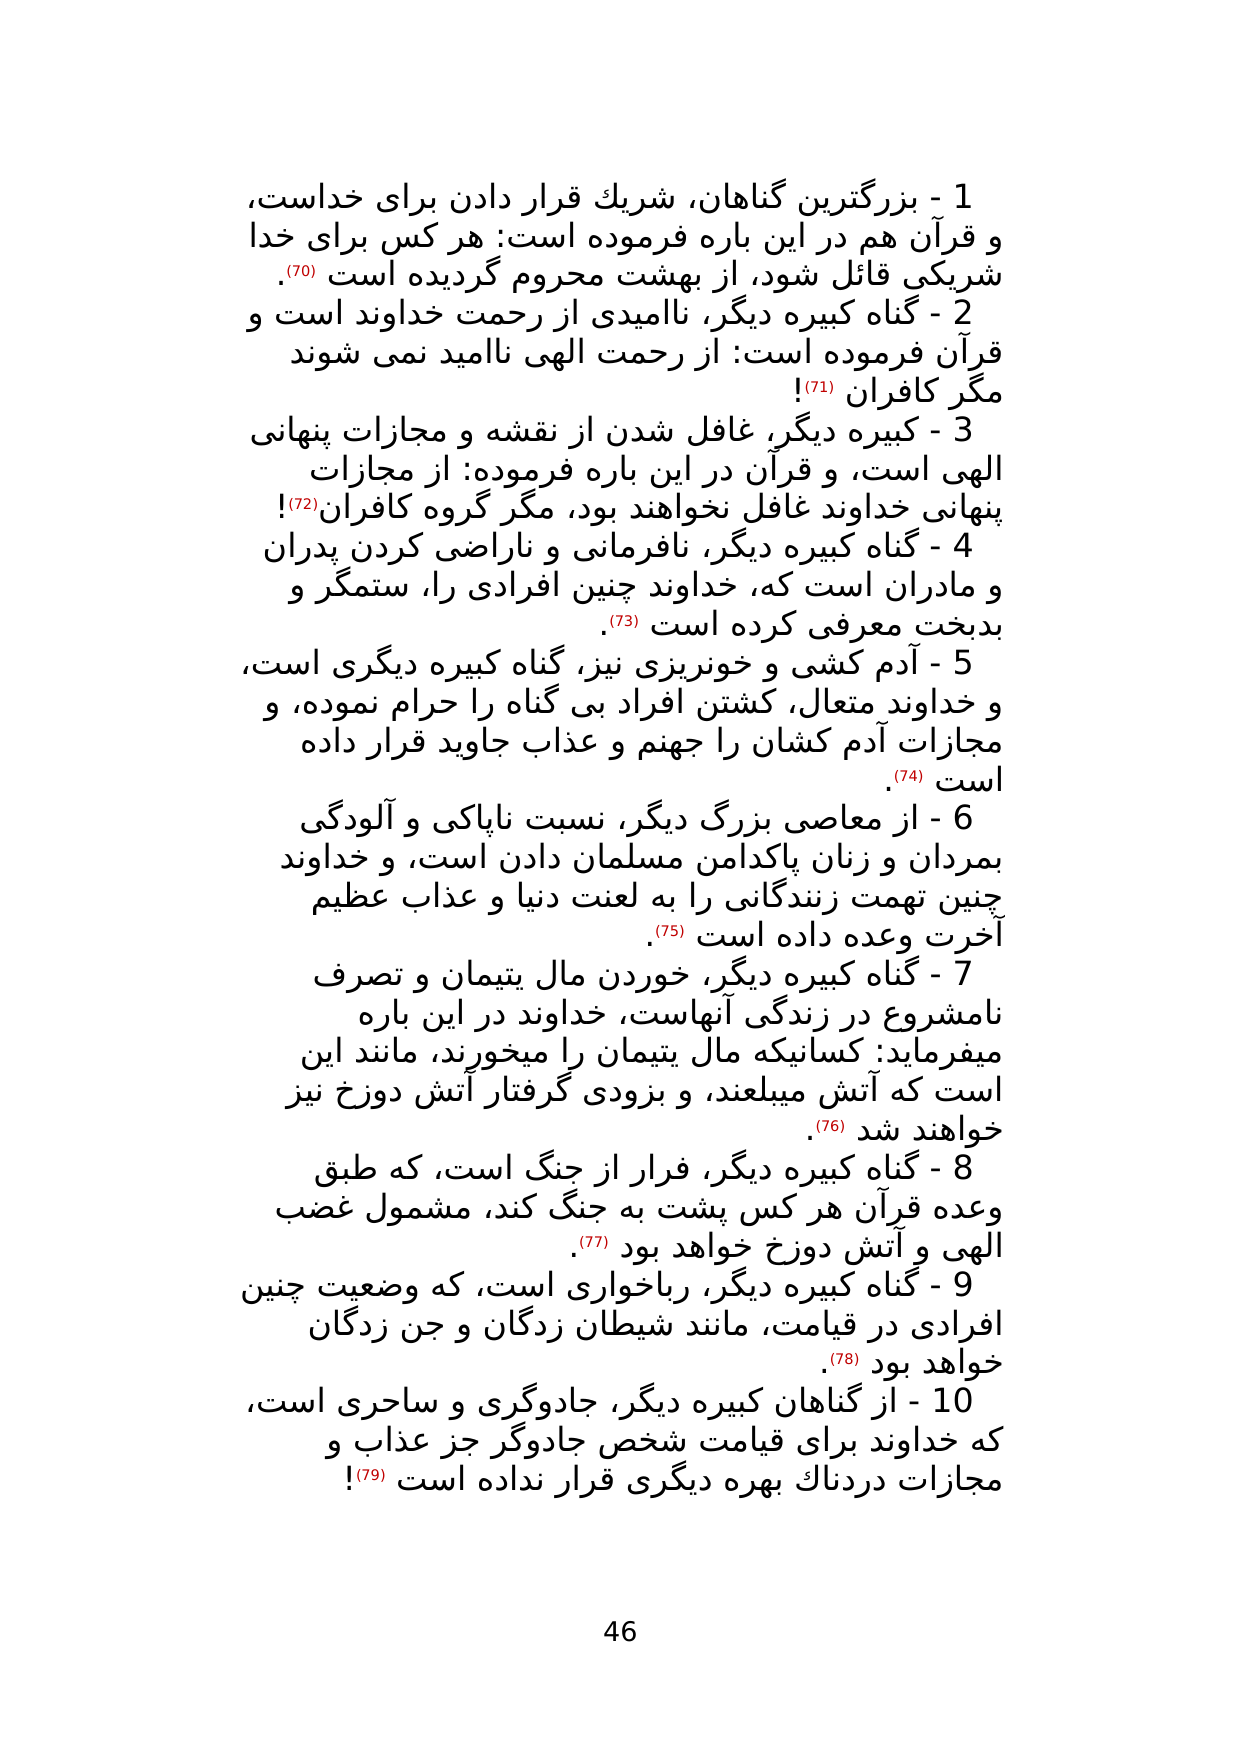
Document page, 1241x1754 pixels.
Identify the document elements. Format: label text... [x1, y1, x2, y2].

text 4 - گناه كبيره ديگر، نافرمانى و ناراضى كردن پدران و مادران است كه، خداوند چنين افرادى را، ستمگر و بدبخت معرفى كرده است (73). [236, 527, 1004, 643]
text 1 - بزرگترين گناهان، شريك قرار دادن براى خداست، و قرآن هم در اين باره فرموده است: هر كس براى خدا شريكى قائل شود، از بهشت محروم گرديده است (70). [236, 177, 1004, 294]
text 5 - آدم كشى و خونريزى نيز، گناه كبيره ديگرى است، و خداوند متعال، كشتن افراد بى گناه را حرام نموده، و مجازات آدم كشان را جهنم و عذاب جاويد قرار داده است (74). [236, 643, 1004, 799]
text 8 - گناه كبيره ديگر، فرار از جنگ است، كه طبق وعده قرآن هر كس پشت به جنگ كند، مشمول غضب الهى و آتش دوزخ خواهد بود (77). [236, 1148, 1004, 1265]
text 3 - كبيره ديگر، غافل شدن از نقشه و مجازات پنهانى الهى است، و قرآن در اين باره فرموده: از مجازات پنهانى خداوند غافل نخواهند بود، مگر گروه كافران(72)! [236, 410, 1004, 527]
text 6 - از معاصى بزرگ ديگر، نسبت ناپاكى و آلودگى بمردان و زنان پاكدامن مسلمان دادن است، و خداوند چنين تهمت زنندگانى را به لعنت دنيا و عذاب عظيم آخرت وعده داده است (75). [236, 799, 1004, 954]
text 7 - گناه كبيره ديگر، خوردن مال يتيمان و تصرف نامشروع در زندگى آنهاست، خداوند در اين باره ميفرمايد: كسانيكه مال يتيمان را ميخورند، مانند اين است كه آتش ميبلعند، و بزودى گرفتار آتش دوزخ نيز خواهند شد (76). [236, 954, 1004, 1148]
text 2 - گناه كبيره ديگر، نااميدى از رحمت خداوند است و قرآن فرموده است: از رحمت الهى نااميد نمى شوند مگر كافران (71)! [236, 294, 1004, 410]
text 9 - گناه كبيره ديگر، رباخوارى است، كه وضعيت چنين افرادى در قيامت، مانند شيطان زدگان و جن زدگان خواهد بود (78). [236, 1265, 1004, 1382]
text 10 - از گناهان كبيره ديگر، جادوگرى و ساحرى است، كه خداوند براى قيامت شخص جادوگر جز عذاب و مجازات دردناك بهره ديگرى قرار نداده است (79)! [236, 1382, 1004, 1498]
